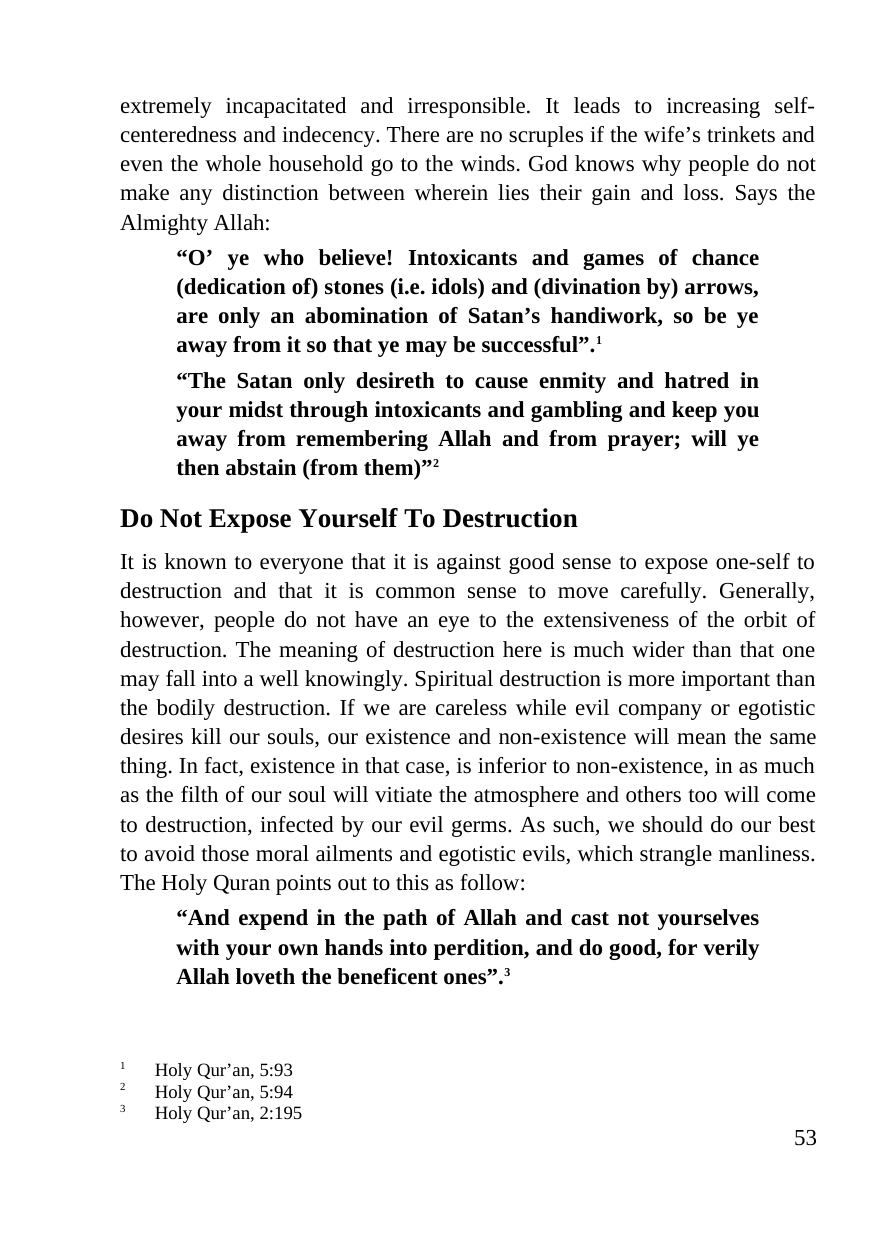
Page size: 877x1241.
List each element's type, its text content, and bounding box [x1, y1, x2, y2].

text “O’ ye who believe! Intoxicants and games of chance (dedication of) stones (i.e. idols) and (divination by) arrows, are only an abomination of Satan’s handiwork, so be ye away from it so that ye may be successful”. [176, 242, 760, 359]
subtitle Do Not Expose Yourself To Destruction [120, 502, 817, 534]
text “The Satan only desireth to cause enmity and hatred in your midst through intoxicants and gambling and keep you away from remembering Allah and from prayer; will ye then abstain (from them)” [176, 365, 760, 482]
text “And expend in the path of Allah and cast not yourselves with your own hands into perdition, and do good, for verily Allah loveth the beneficent ones”. [176, 902, 760, 990]
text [120, 90, 817, 236]
text It is known to everyone that it is against good sense to expose one-self to destruction and that it is common sense to move carefully. Generally, however, people do not have an eye to the extensiveness of the orbit of destruction. The meaning of destruction here is much wider than that one may fall into a well knowingly. Spiritual destruction is more important than the bodily destruction. If we are careless while evil company or egotistic desires kill our souls, our existence and non-existence will mean the same thing. In fact, existence in that case, is inferior to non-existence, in as much as the filth of our soul will vitiate the atmosphere and others too will come to destruction, infected by our evil germs. As such, we should do our best to avoid those moral ailments and egotistic evils, which strangle manliness. The Holy Quran points out to this as follow: [120, 546, 817, 896]
